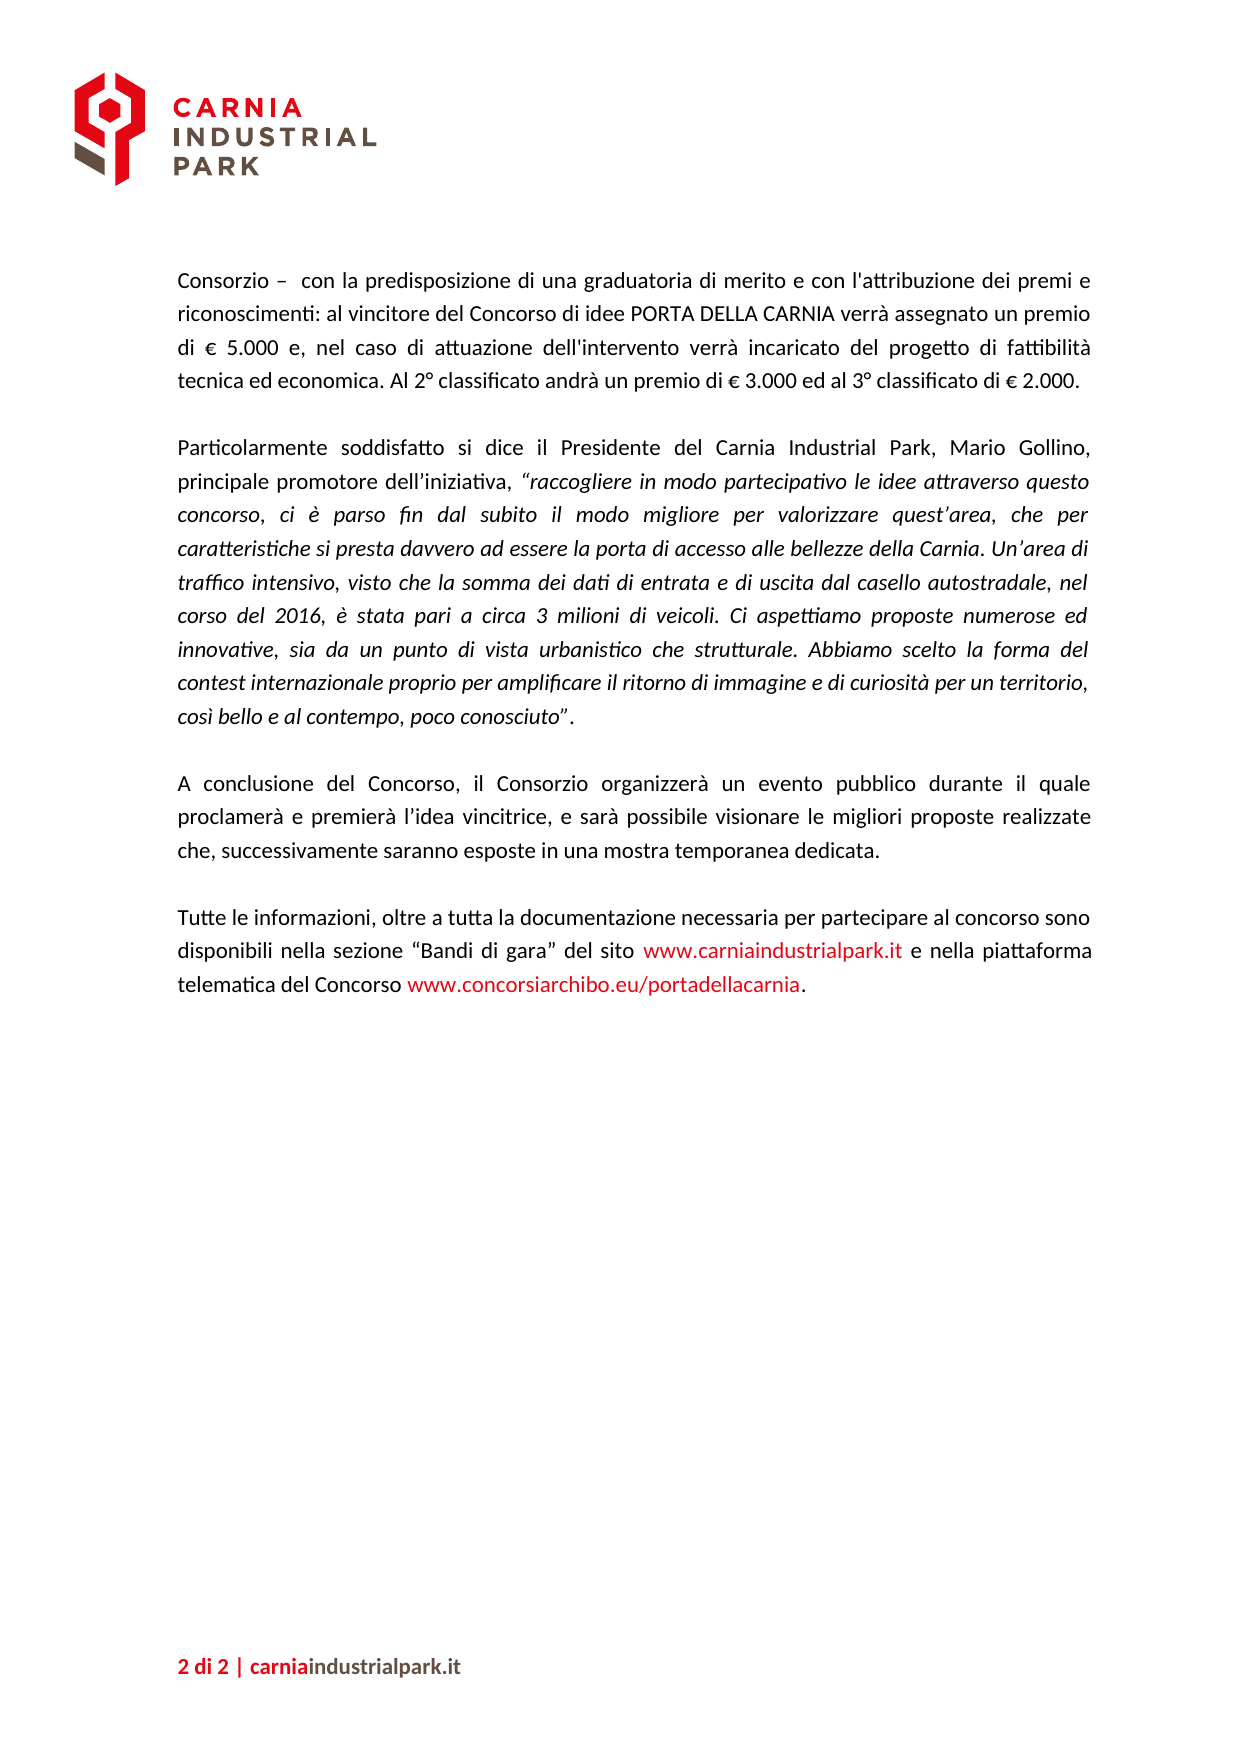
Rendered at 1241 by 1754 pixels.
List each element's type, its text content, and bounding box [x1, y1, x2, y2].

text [177, 266, 1092, 394]
text Tutte le informazioni, oltre a tutta la documentazione necessaria per partecipare al concorso sono disponibili nella sezione “Bandi di gara” del sito www.carniaindustrialpark.it e nella piattaforma telematica del Concorso www.concorsiarchibo.eu/portadellacarnia. [177, 903, 1092, 998]
text Particolarmente soddisfatto si dice il Presidente del Carnia Industrial Park, Mario Gollino, principale promotore dell’iniziativa, “raccogliere in modo partecipativo le idee attraverso questo concorso, ci è parso fin dal subito il modo migliore per valorizzare quest’area, che per caratteristiche si presta davvero ad essere la porta di accesso alle bellezze della Carnia. Un’area di traffico intensivo, visto che la somma dei dati di entrata e di uscita dal casello autostradale, nel corso del 2016, è stata pari a circa 3 milioni di veicoli. Ci aspettiamo proposte numerose ed innovative, sia da un punto di vista urbanistico che strutturale. Abbiamo scelto la forma del contest internazionale proprio per amplificare il ritorno di immagine e di curiosità per un territorio, così bello e al contempo, poco conosciuto”. [177, 433, 1092, 730]
text A conclusione del Concorso, il Consorzio organizzerà un evento pubblico durante il quale proclamerà e premierà l’idea vincitrice, e sarà possibile visionare le migliori proposte realizzate che, successivamente saranno esposte in una mostra temporanea dedicata. [177, 769, 1092, 864]
